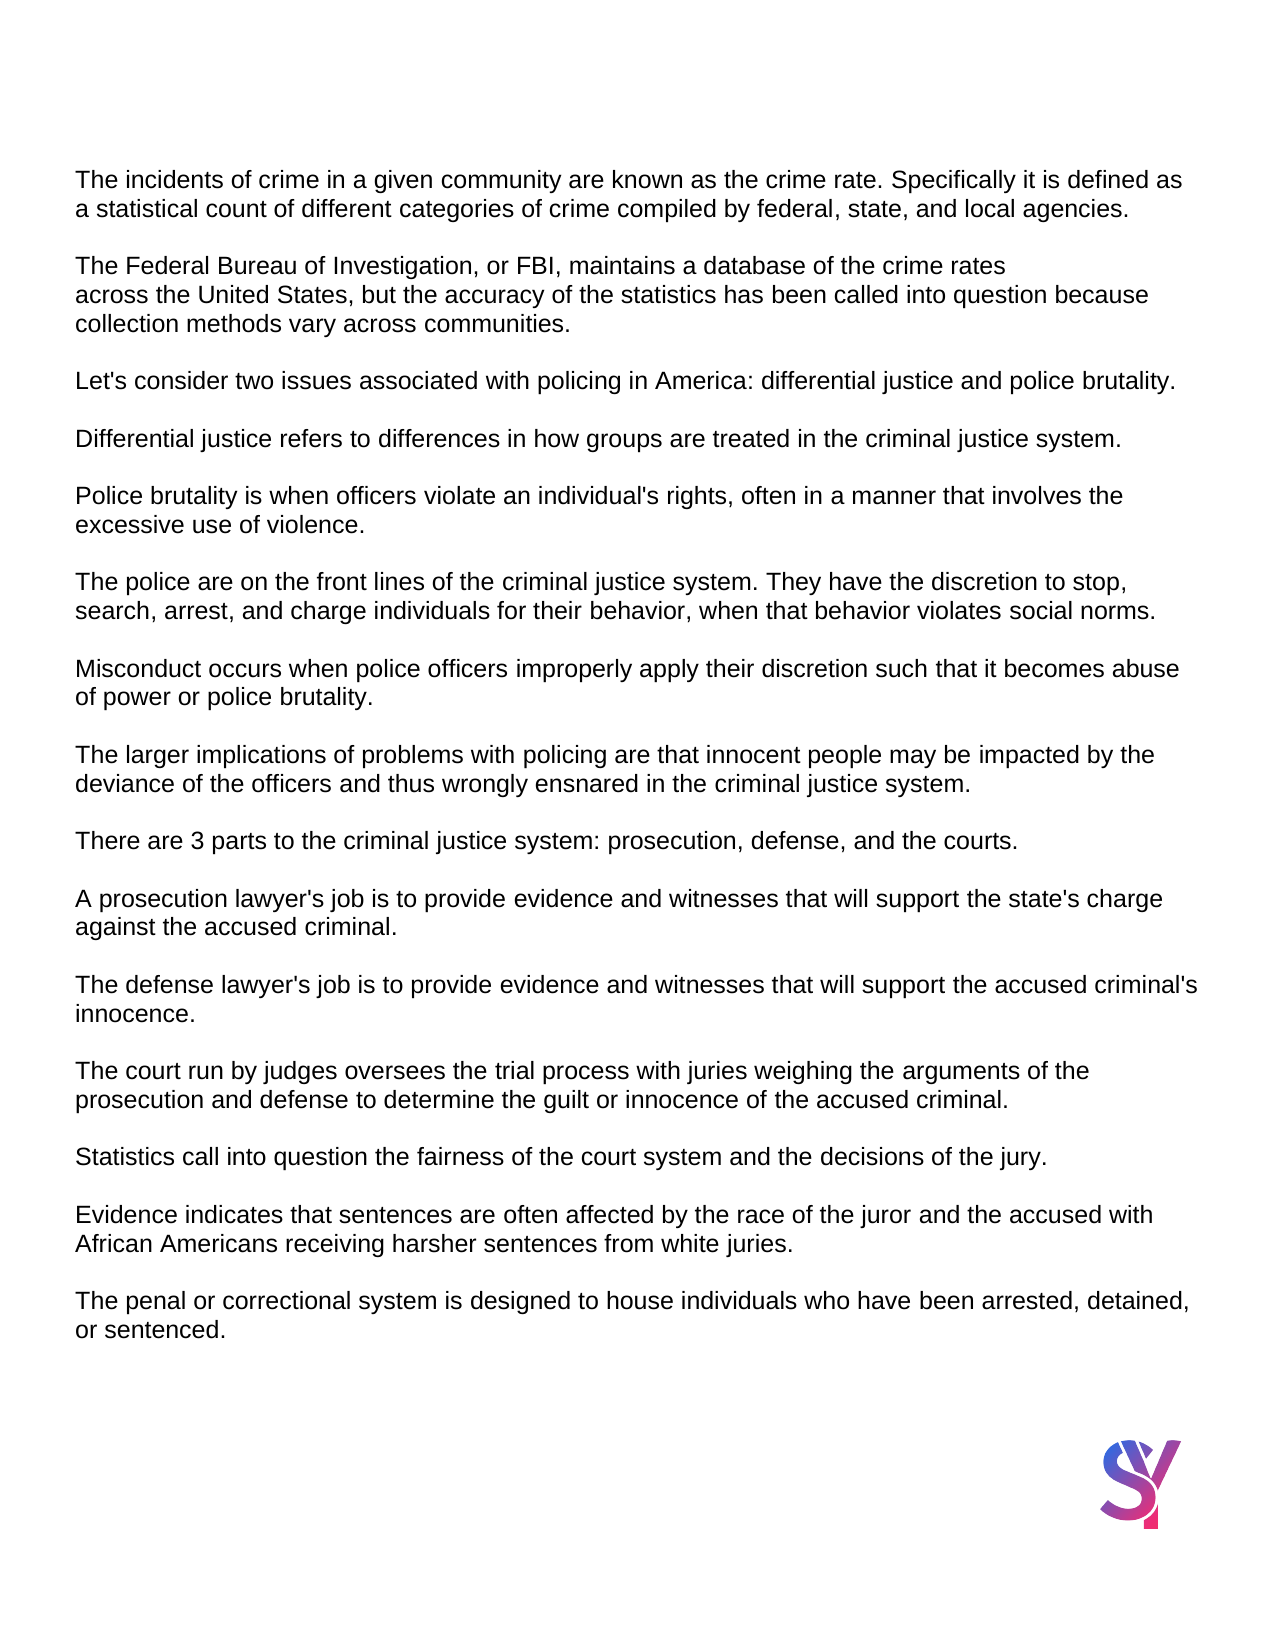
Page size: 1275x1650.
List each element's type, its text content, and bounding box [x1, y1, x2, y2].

text Let's consider two issues associated with policing in America: differential justice and police brutality. [75, 366, 1200, 395]
text The defense lawyer's job is to provide evidence and witnesses that will support the accused criminal's innocence. [75, 970, 1200, 1027]
text The police are on the front lines of the criminal justice system. They have the discretion to stop, search, arrest, and charge individuals for their behavior, when that behavior violates social norms. [75, 567, 1200, 625]
text Misconduct occurs when police officers improperly apply their discretion such that it becomes abuse of power or police brutality. [75, 653, 1200, 711]
text Statistics call into question the fairness of the court system and the decisions of the jury. [75, 1142, 1200, 1171]
text The court run by judges oversees the trial process with juries weighing the arguments of the prosecution and defense to determine the guilt or innocence of the accused criminal. [75, 1056, 1200, 1113]
text The larger implications of problems with policing are that innocent people may be impacted by the deviance of the officers and thus wrongly ensnared in the criminal justice system. [75, 740, 1200, 797]
picture [1080, 1424, 1200, 1545]
text A prosecution lawyer's job is to provide evidence and witnesses that will support the state's charge against the accused criminal. [75, 883, 1200, 941]
text The incidents of crime in a given community are known as the crime rate. Specifically it is defined as a statistical count of different categories of crime compiled by federal, state, and local agencies. [75, 165, 1200, 222]
text Police brutality is when officers violate an individual's rights, often in a manner that involves the excessive use of violence. [75, 481, 1200, 538]
text across the United States, but the accuracy of the statistics has been called into question because collection methods vary across communities. [75, 280, 1200, 337]
text Evidence indicates that sentences are often affected by the race of the juror and the accused with African Americans receiving harsher sentences from white juries. [75, 1200, 1200, 1257]
text Differential justice refers to differences in how groups are treated in the criminal justice system. [75, 423, 1200, 452]
text The penal or correctional system is designed to house individuals who have been arrested, detained, or sentenced. [75, 1286, 1200, 1343]
text There are 3 parts to the criminal justice system: prosecution, defense, and the courts. [75, 826, 1200, 855]
text The Federal Bureau of Investigation, or FBI, maintains a database of the crime rates [75, 251, 1200, 280]
